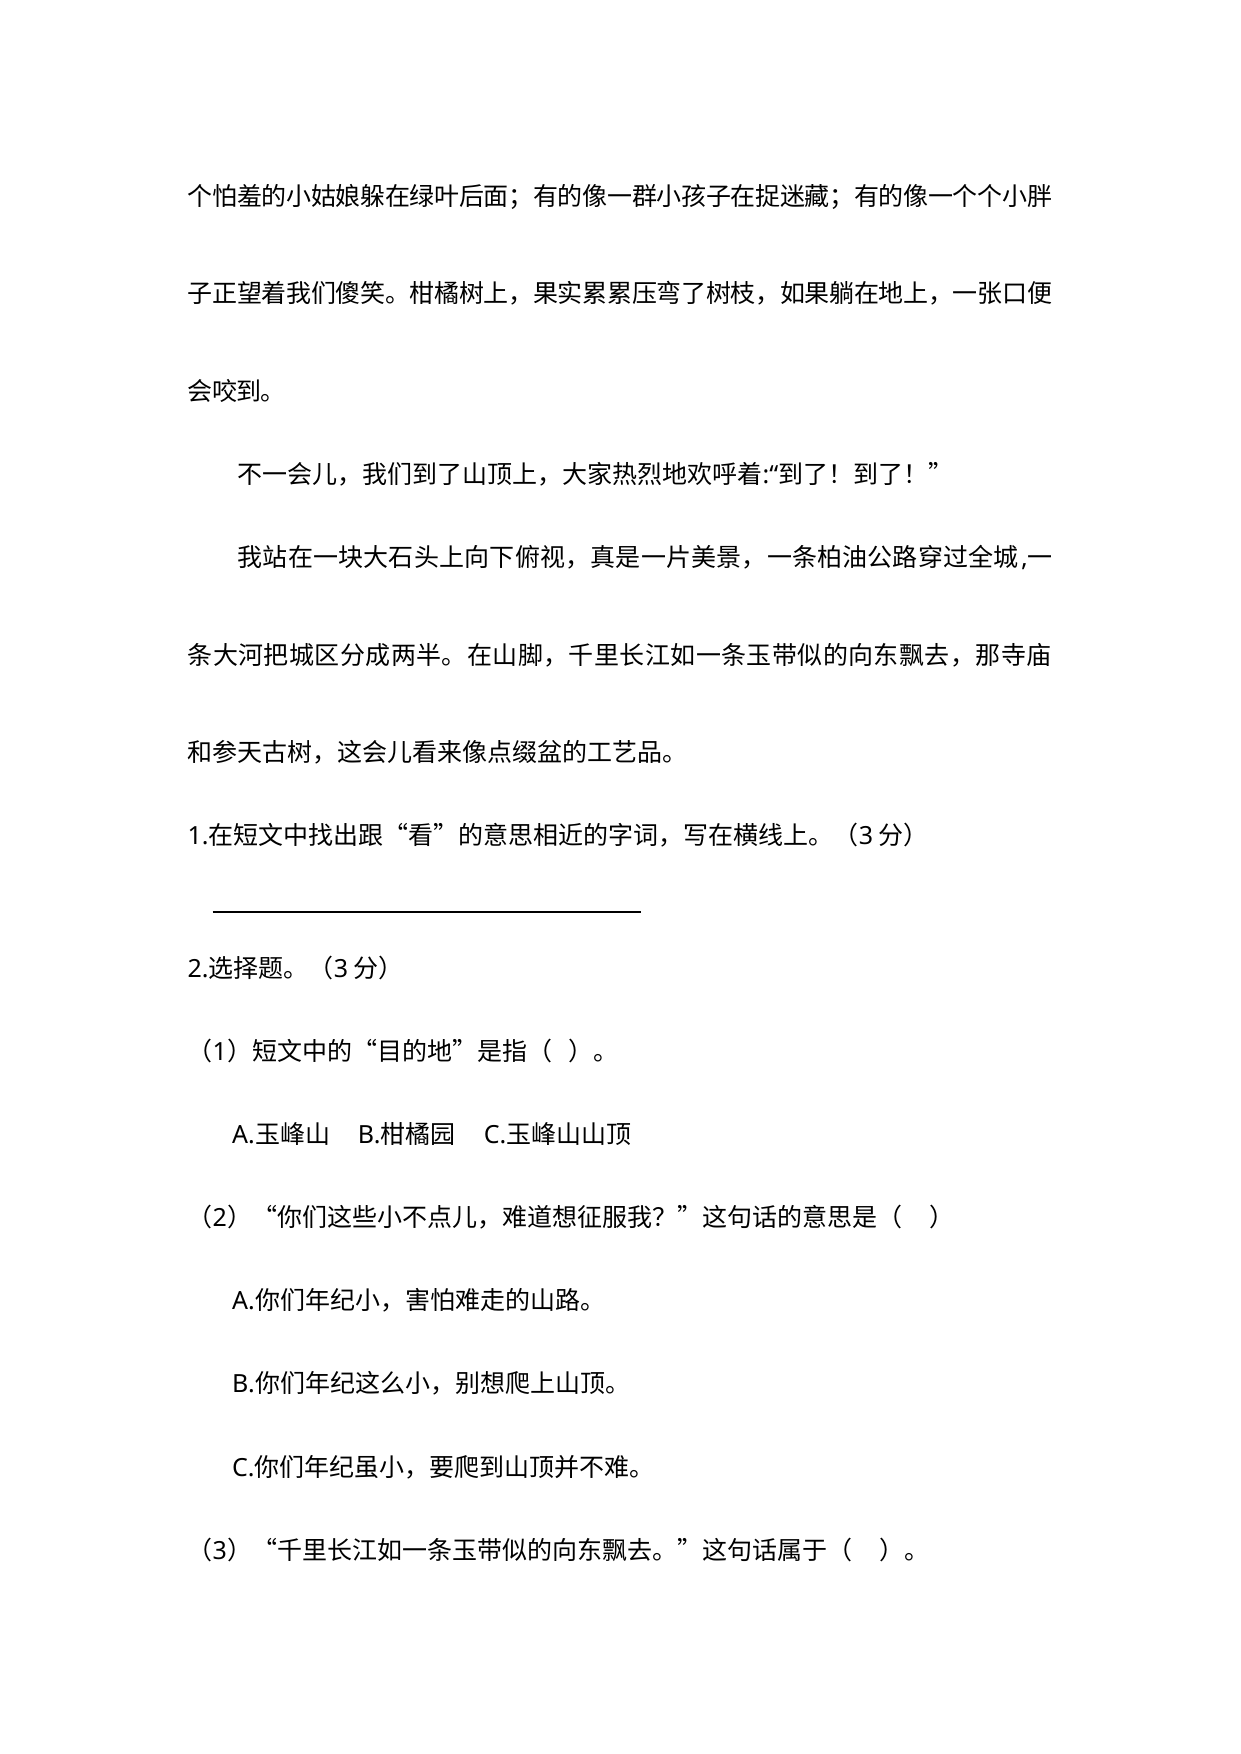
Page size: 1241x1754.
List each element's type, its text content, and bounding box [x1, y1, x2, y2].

text 不一会儿，我们到了山顶上，大家热烈地欢呼着:“到了！到了！” [187, 440, 1053, 505]
text （2）“你们这些小不点儿，难道想征服我？”这句话的意思是（ ） [187, 1183, 1053, 1248]
text C.你们年纪虽小，要爬到山顶并不难。 [187, 1433, 1053, 1498]
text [187, 162, 1053, 422]
text A.玉峰山 B.柑橘园 C.玉峰山山顶 [187, 1100, 1053, 1165]
text 2.选择题。（3分） [187, 934, 1053, 999]
text （1）短文中的“目的地”是指（ ）。 [187, 1017, 1053, 1082]
text 我站在一块大石头上向下俯视，真是一片美景，一条柏油公路穿过全城,一条大河把城区分成两半。在山脚，千里长江如一条玉带似的向东飘去，那寺庙和参天古树，这会儿看来像点缀盆的工艺品。 [187, 523, 1053, 783]
text （3）“千里长江如一条玉带似的向东飘去。”这句话属于（ ）。 [187, 1516, 1053, 1581]
text 1.在短文中找出跟“看”的意思相近的字词，写在横线上。（3分） [187, 801, 1053, 866]
text A.你们年纪小，害怕难走的山路。 [187, 1266, 1053, 1331]
text B.你们年纪这么小，别想爬上山顶。 [187, 1349, 1053, 1414]
